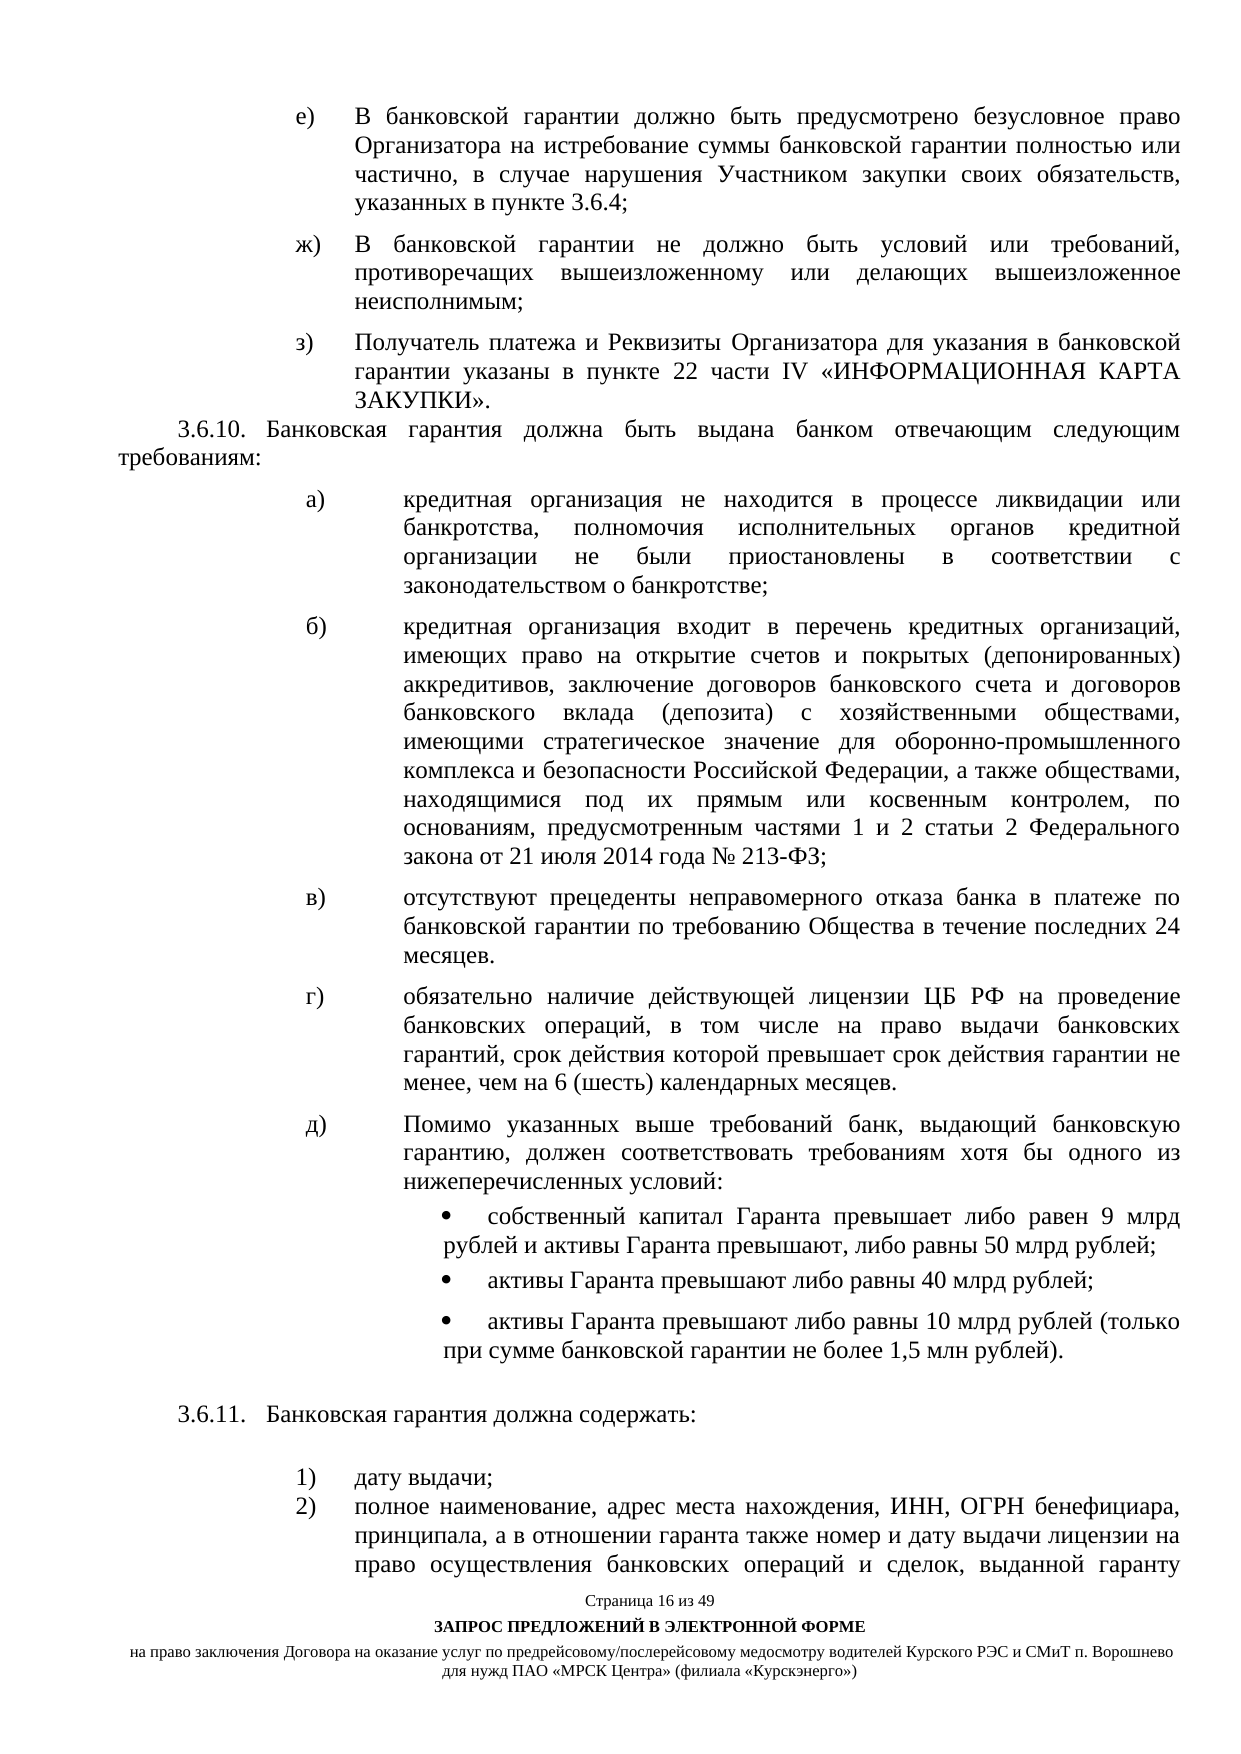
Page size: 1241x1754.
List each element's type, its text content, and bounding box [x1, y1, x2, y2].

list В банковской гарантии должно быть предусмотрено безусловное право Организатора на истребование суммы банковской гарантии полностью или частично, в случае нарушения Участником закупки своих обязательств, указанных в пункте 3.6.4; [295, 101, 1181, 216]
list собственный капитал Гаранта превышает либо равен 9 млрд рублей и активы Гаранта превышают, либо равны 50 млрд рублей; [442, 1201, 1181, 1259]
list Помимо указанных выше требований банк, выдающий банковскую гарантию, должен соответствовать требованиям хотя бы одного из нижеперечисленных условий: [306, 1109, 1181, 1195]
list активы Гаранта превышают либо равны 10 млрд рублей (только при сумме банковской гарантии не более 1,5 млн рублей). [442, 1306, 1181, 1364]
list активы Гаранта превышают либо равны 40 млрд рублей; [442, 1265, 1181, 1294]
list отсутствуют прецеденты неправомерного отказа банка в платеже по банковской гарантии по требованию Общества в течение последних 24 месяцев. [306, 882, 1181, 969]
list В банковской гарантии не должно быть условий или требований, противоречащих вышеизложенному или делающих вышеизложенное неисполнимым; [295, 229, 1181, 315]
list кредитная организация входит в перечень кредитных организаций, имеющих право на открытие счетов и покрытых (депонированных) аккредитивов, заключение договоров банковского счета и договоров банковского вклада (депозита) с хозяйственными обществами, имеющими стратегическое значение для оборонно-промышленного комплекса и безопасности Российской Федерации, а также обществами, находящимися под их прямым или косвенным контролем, по основаниям, предусмотренным частями 1 и 2 статьи 2 Федерального закона от 21 июля 2014 года № 213-ФЗ; [306, 611, 1181, 870]
subtitle Банковская гарантия должна содержать: [118, 1399, 1181, 1427]
list дату выдачи; [295, 1462, 1181, 1491]
list кредитная организация не находится в процессе ликвидации или банкротства, полномочия исполнительных органов кредитной организации не были приостановлены в соответствии с законодательством о банкротстве; [306, 484, 1181, 599]
list Получатель платежа и Реквизиты Организатора для указания в банковской гарантии указаны в пункте 22 части IV «ИНФОРМАЦИОННАЯ КАРТА ЗАКУПКИ». [295, 327, 1181, 414]
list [295, 1491, 1181, 1577]
list обязательно наличие действующей лицензии ЦБ РФ на проведение банковских операций, в том числе на право выдачи банковских гарантий, срок действия которой превышает срок действия гарантии не менее, чем на 6 (шесть) календарных месяцев. [306, 981, 1181, 1096]
subtitle Банковская гарантия должна быть выдана банком отвечающим следующим требованиям: [118, 414, 1181, 471]
